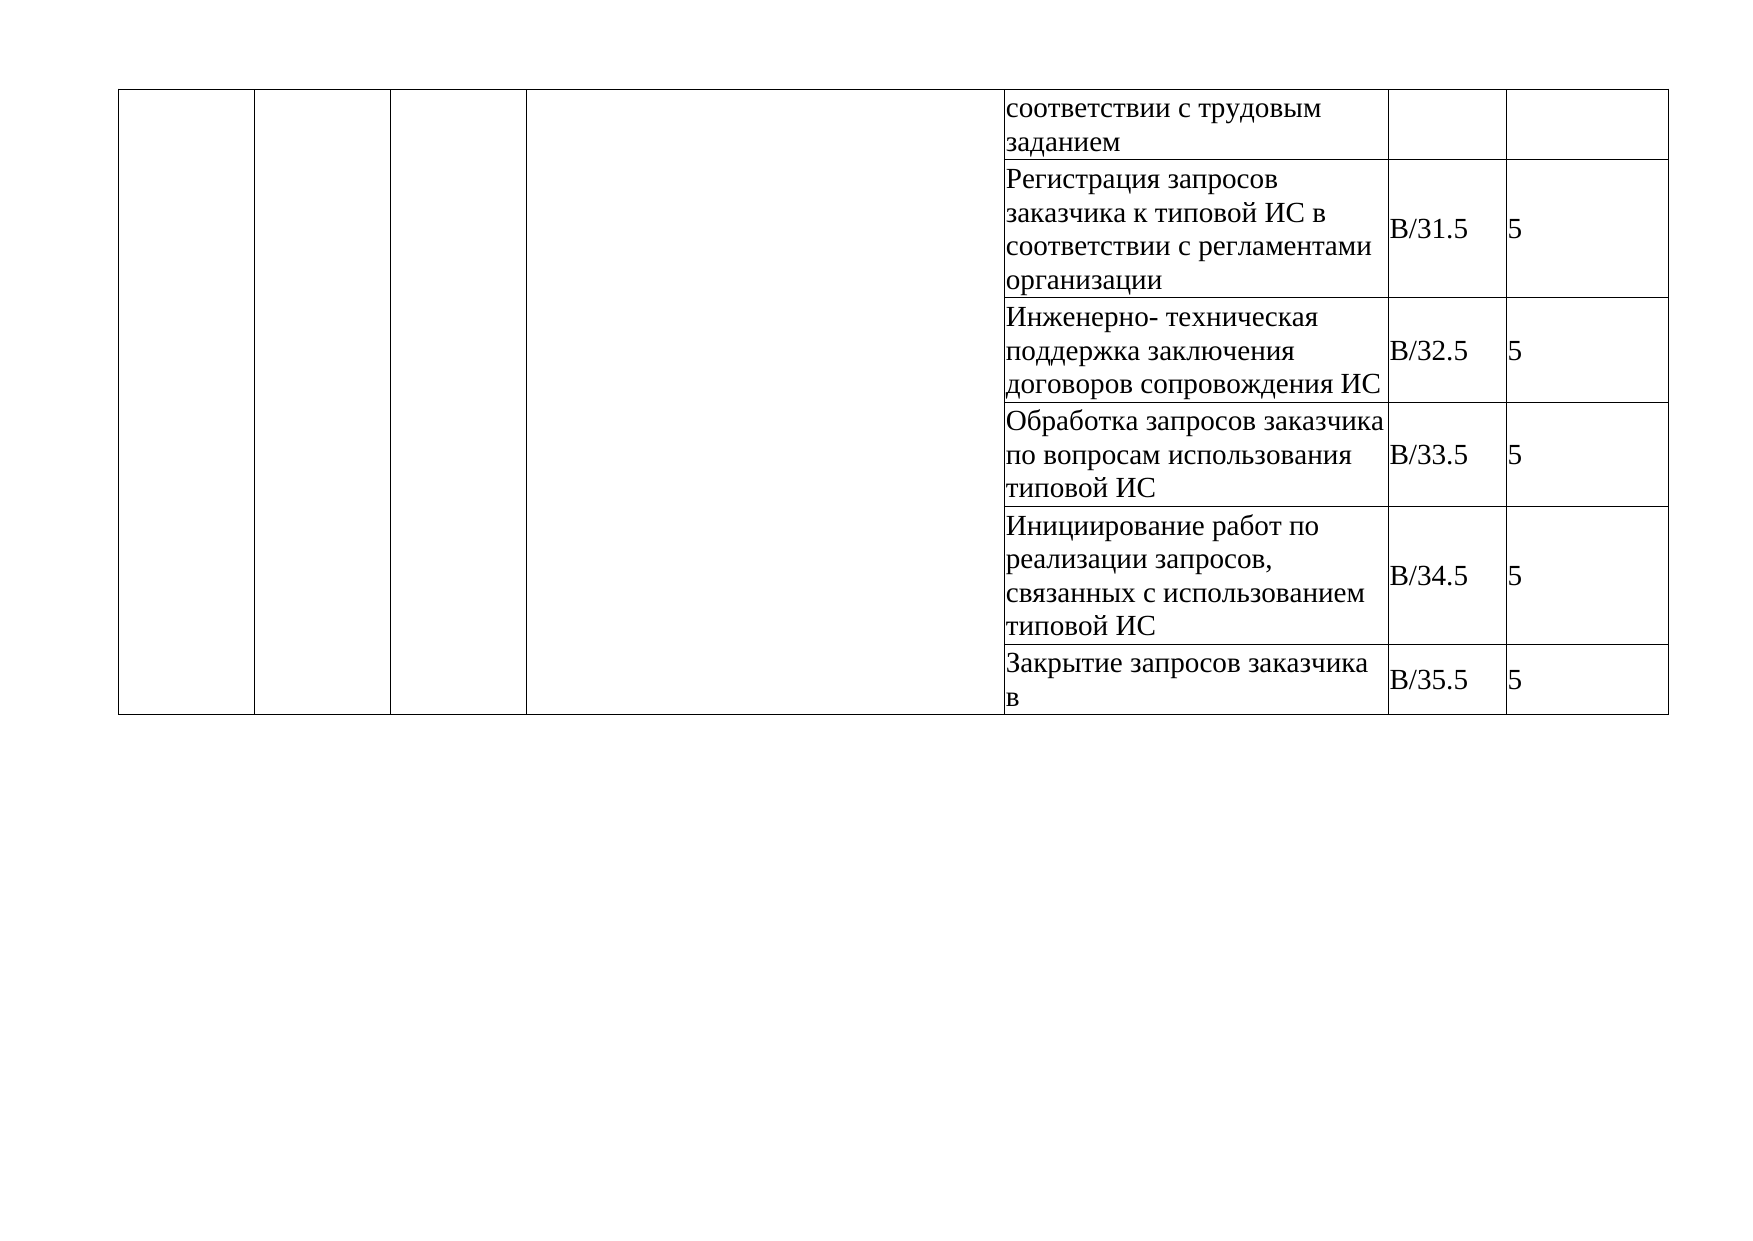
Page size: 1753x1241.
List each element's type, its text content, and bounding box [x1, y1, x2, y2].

table_cell 5 [1507, 403, 1668, 506]
table_cell B/33.5 [1389, 403, 1506, 506]
table_cell Регистрация запросов заказчика к типовой ИС в соответствии с регламентами организации [1005, 160, 1388, 297]
table_cell 5 [1507, 298, 1668, 401]
table_cell 5 [1507, 645, 1668, 714]
table_header [255, 90, 390, 714]
table_cell Закрытие запросов заказчика в [1005, 645, 1388, 714]
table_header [1005, 90, 1388, 159]
table_header [527, 90, 1004, 714]
table_header [119, 90, 254, 714]
table_cell Инициирование работ по реализации запросов, связанных с использованием типовой ИС [1005, 507, 1388, 643]
table_header [1389, 90, 1506, 159]
table_cell 5 [1507, 160, 1668, 297]
table_cell 5 [1507, 507, 1668, 643]
table_cell B/34.5 [1389, 507, 1506, 643]
table_cell B/32.5 [1389, 298, 1506, 401]
table_cell B/35.5 [1389, 645, 1506, 714]
table_header [1507, 90, 1668, 159]
table_cell Инженерно- техническая поддержка заключения договоров сопровождения ИС [1005, 298, 1388, 401]
table_header [391, 90, 526, 714]
table_cell B/31.5 [1389, 160, 1506, 297]
table_cell Обработка запросов заказчика по вопросам использования типовой ИС [1005, 403, 1388, 506]
